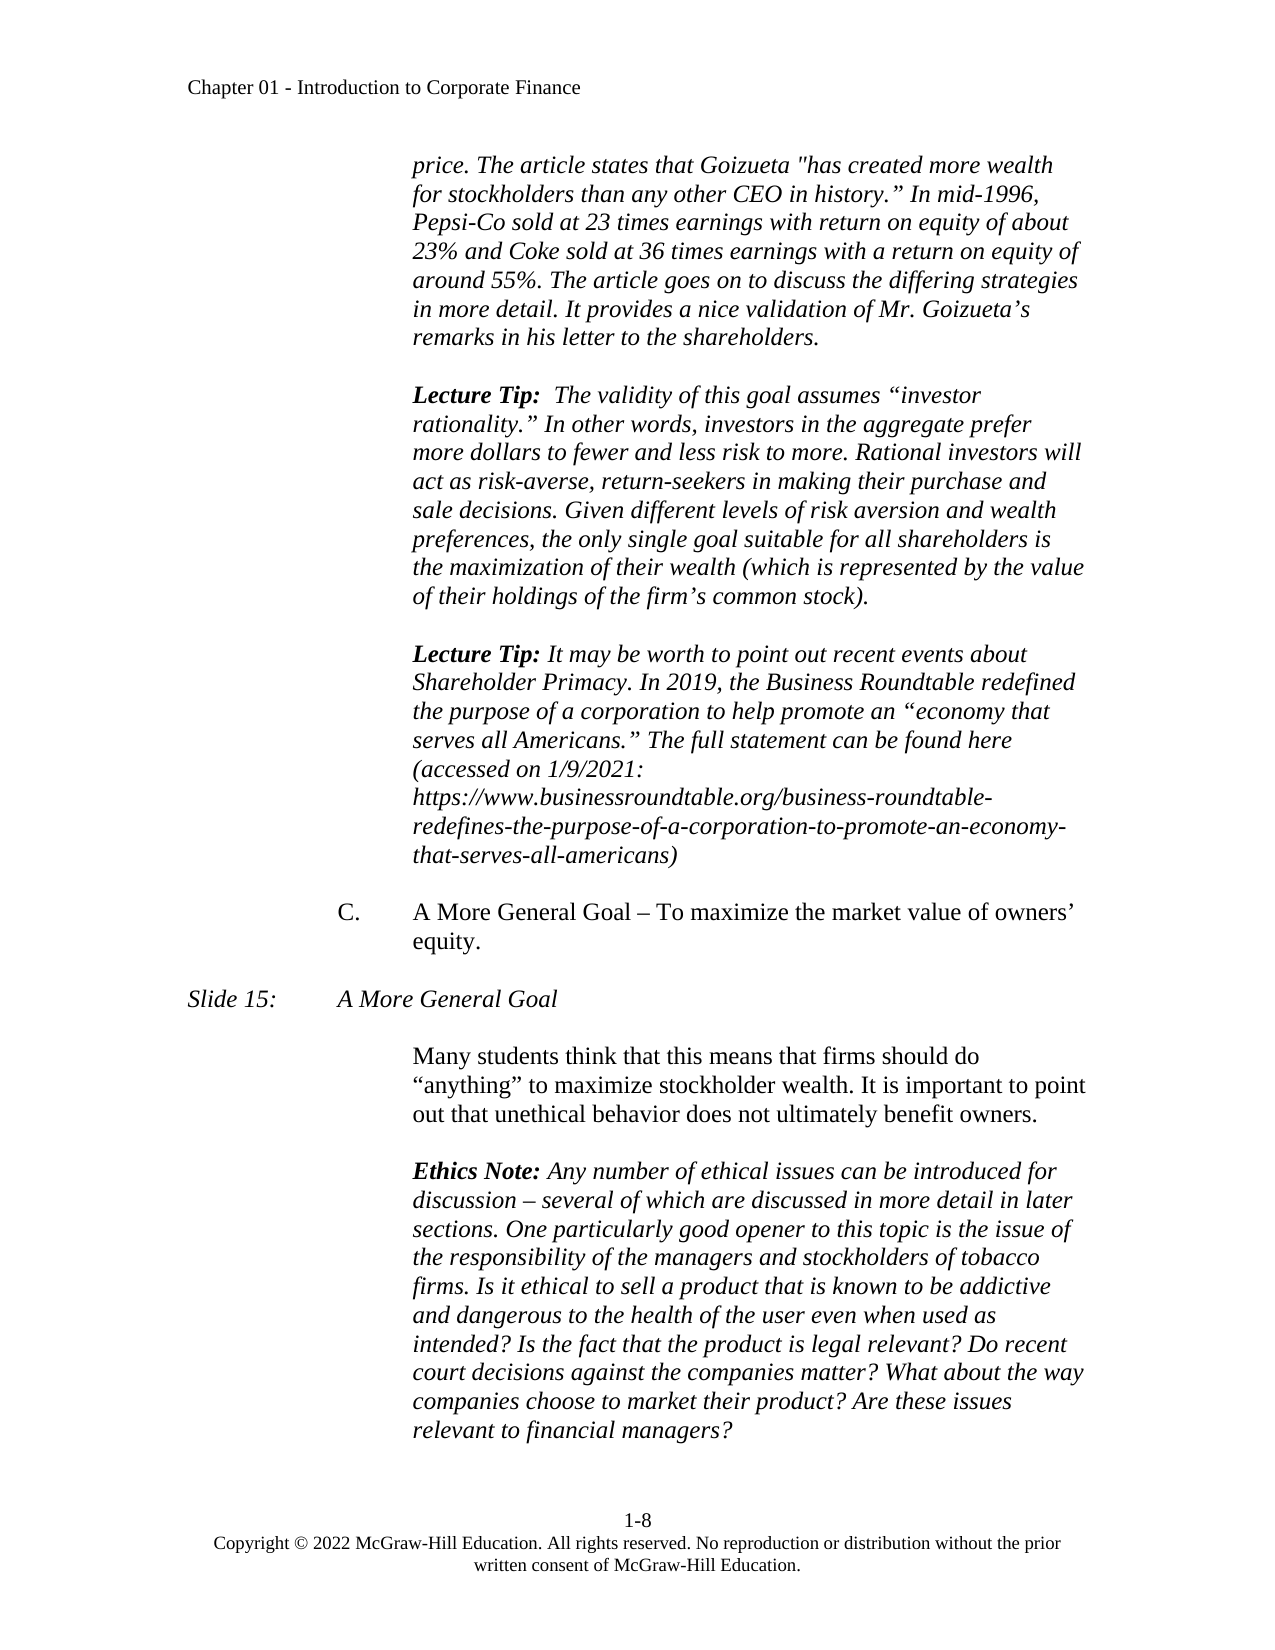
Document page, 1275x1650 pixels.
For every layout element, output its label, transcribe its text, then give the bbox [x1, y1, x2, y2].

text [412, 150, 1087, 380]
list A More General Goal – To maximize the market value of owners’ equity. [337, 897, 1087, 984]
list Many students think that this means that firms should do “anything” to maximize stockholder wealth. It is important to point out that unethical behavior does not ultimately benefit owners. [300, 1041, 1087, 1156]
text Slide 15: A More General Goal [187, 984, 1087, 1012]
list Lecture Tip: The validity of this goal assumes “investor rationality.” In other words, investors in the aggregate prefer more dollars to fewer and less risk to more. Rational investors will act as risk-averse, return-seekers in making their purchase and sale decisions. Given different levels of risk aversion and wealth preferences, the only single goal suitable for all shareholders is the maximization of their wealth (which is represented by the value of their holdings of the firm’s common stock). [300, 380, 1087, 639]
list Ethics Note: Any number of ethical issues can be introduced for discussion – several of which are discussed in more detail in later sections. One particularly good opener to this topic is the issue of the responsibility of the managers and stockholders of tobacco firms. Is it ethical to sell a product that is known to be addictive and dangerous to the health of the user even when used as intended? Is the fact that the product is legal relevant? Do recent court decisions against the companies matter? What about the way companies choose to market their product? Are these issues relevant to financial managers? [300, 1156, 1087, 1444]
list Lecture Tip: It may be worth to point out recent events about Shareholder Primacy. In 2019, the Business Roundtable redefined the purpose of a corporation to help promote an “economy that serves all Americans.” The full statement can be found here (accessed on 1/9/2021: https://www.businessroundtable.org/business-roundtable-redefines-the-purpose-of-a-corporation-to-promote-an-economy-that-serves-all-americans) [300, 639, 1087, 869]
